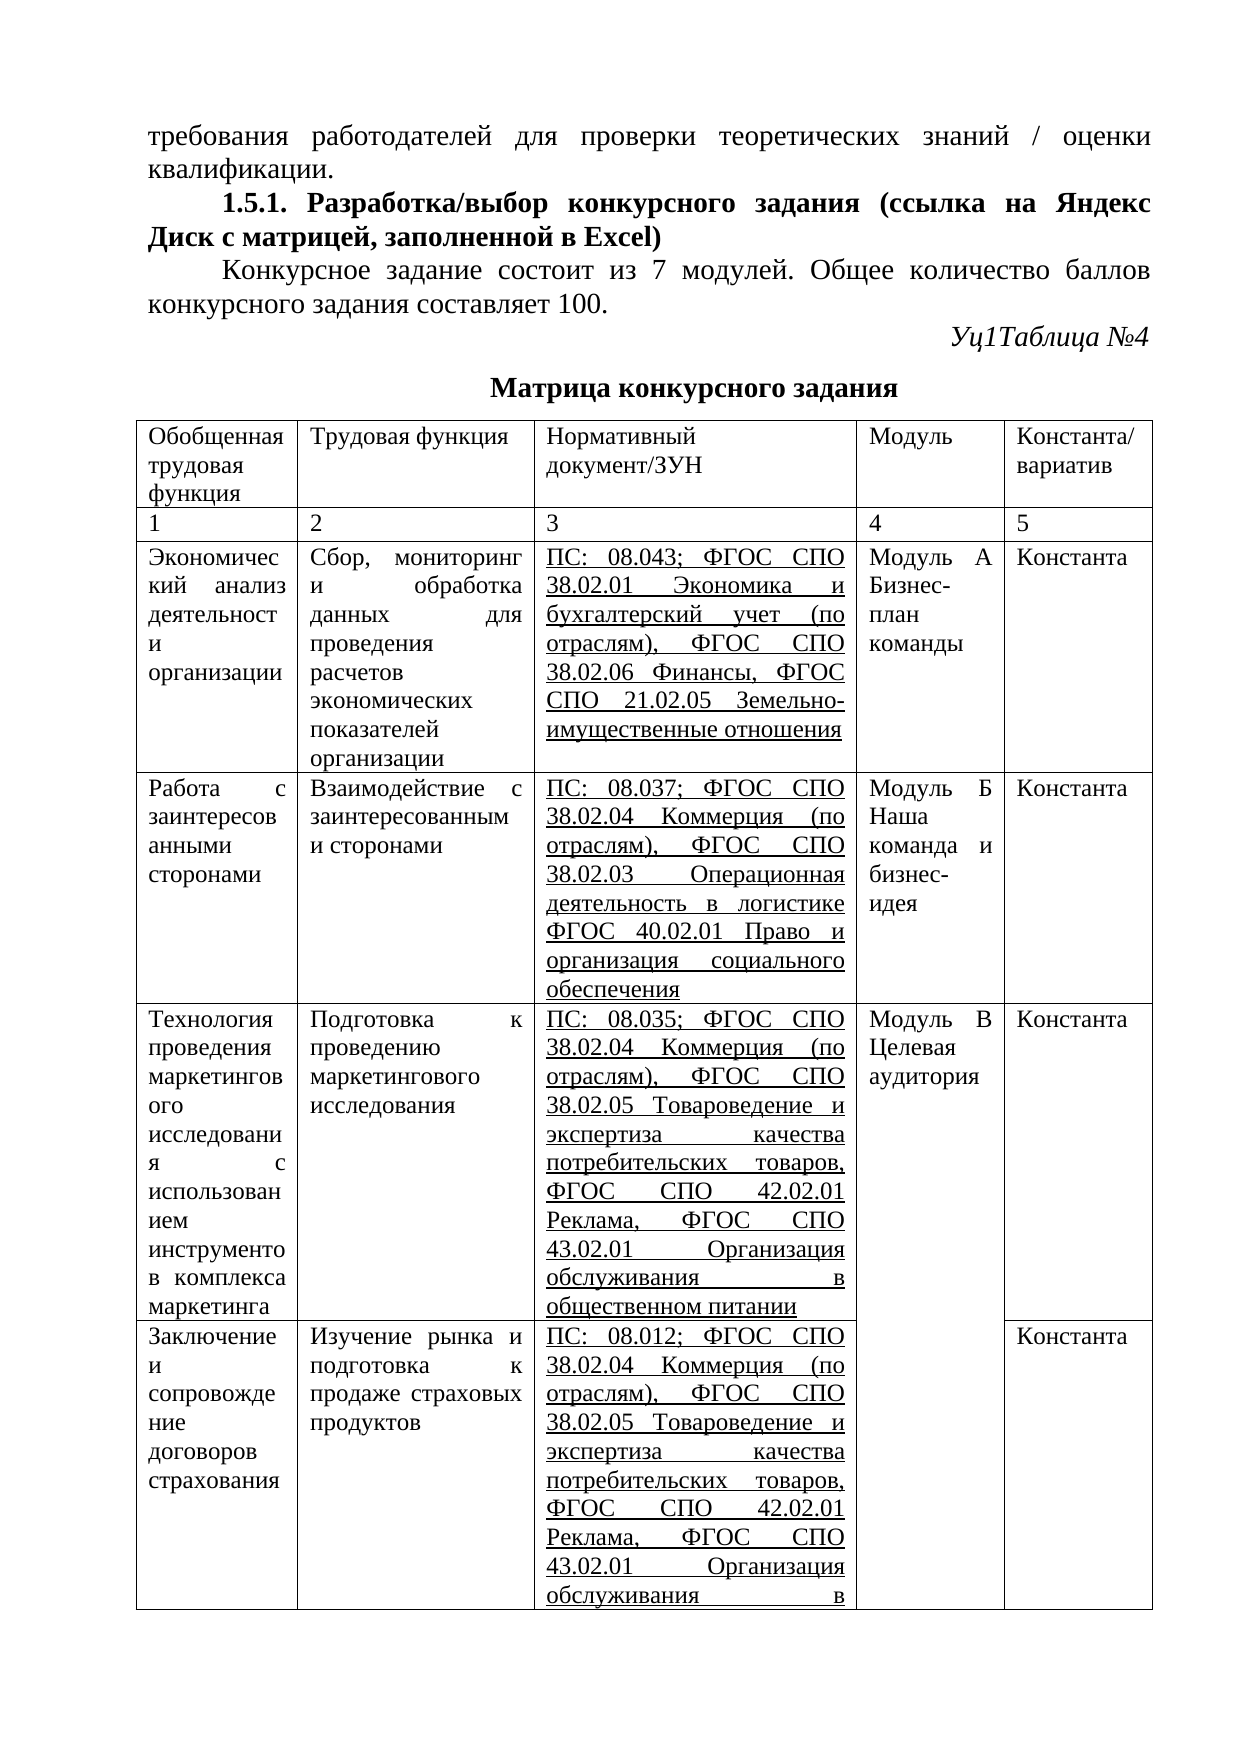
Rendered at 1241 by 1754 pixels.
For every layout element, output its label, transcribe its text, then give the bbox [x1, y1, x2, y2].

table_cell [137, 1321, 297, 1608]
table_cell Константа [1005, 1321, 1152, 1608]
table_cell Подготовка к проведению маркетингового исследования [298, 1004, 534, 1320]
table_cell Экономический анализ деятельности организации [137, 542, 297, 772]
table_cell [535, 1321, 856, 1608]
text 1.5.1. Разработка/выбор конкурсного задания (ссылка на Яндекс Диск с матрицей, заполненной в Excel) [148, 185, 1152, 252]
table_cell 1 [137, 508, 297, 541]
table_cell Модуль Б Наша команда и бизнес-идея [857, 773, 1004, 1003]
text Матрица конкурсного задания [148, 370, 1152, 403]
table_cell Технология проведения маркетингового исследования с использованием инструментов комплекса маркетинга [137, 1004, 297, 1320]
table_cell ПС: 08.043; ФГОС СПО 38.02.01 Экономика и бухгалтерский учет (по отраслям), ФГОС СПО 38.02.06 Финансы, ФГОС СПО 21.02.05 Земельно-имущественные отношения [535, 542, 856, 772]
table_cell 4 [857, 508, 1004, 541]
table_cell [298, 1321, 534, 1608]
table_cell ПС: 08.037; ФГОС СПО 38.02.04 Коммерция (по отраслям), ФГОС СПО 38.02.03 Операционная деятельность в логистике ФГОС 40.02.01 Право и организация социального обеспечения [535, 773, 856, 1003]
text Конкурсное задание состоит из 7 модулей. Общее количество баллов конкурсного задания составляет 100. [148, 252, 1152, 319]
table_header Трудовая функция [298, 421, 534, 507]
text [148, 118, 1152, 185]
table_cell ПС: 08.035; ФГОС СПО 38.02.04 Коммерция (по отраслям), ФГОС СПО 38.02.05 Товароведение и экспертиза качества потребительских товаров, ФГОС СПО 42.02.01 Реклама, ФГОС СПО 43.02.01 Организация обслуживания в общественном питании [535, 1004, 856, 1320]
table_header Константа/ вариатив [1005, 421, 1152, 507]
table_cell Константа [1005, 542, 1152, 772]
table_cell Константа [1005, 773, 1152, 1003]
table_cell Модуль А Бизнес-план команды [857, 542, 1004, 772]
table_header Обобщенная трудовая функция [137, 421, 297, 507]
table_cell 5 [1005, 508, 1152, 541]
table_cell Работа с заинтересованными сторонами [137, 773, 297, 1003]
table_cell 2 [298, 508, 534, 541]
text Уц1Таблица №4 [148, 319, 1152, 353]
table_cell Модуль В Целевая аудитория [857, 1004, 1004, 1608]
table_cell 3 [535, 508, 856, 541]
table_cell Константа [1005, 1004, 1152, 1320]
table_header Нормативный документ/ЗУН [535, 421, 856, 507]
table_header Модуль [857, 421, 1004, 507]
table_cell Взаимодействие с заинтересованными сторонами [298, 773, 534, 1003]
table_cell Сбор, мониторинг и обработка данных для проведения расчетов экономических показателей организации [298, 542, 534, 772]
